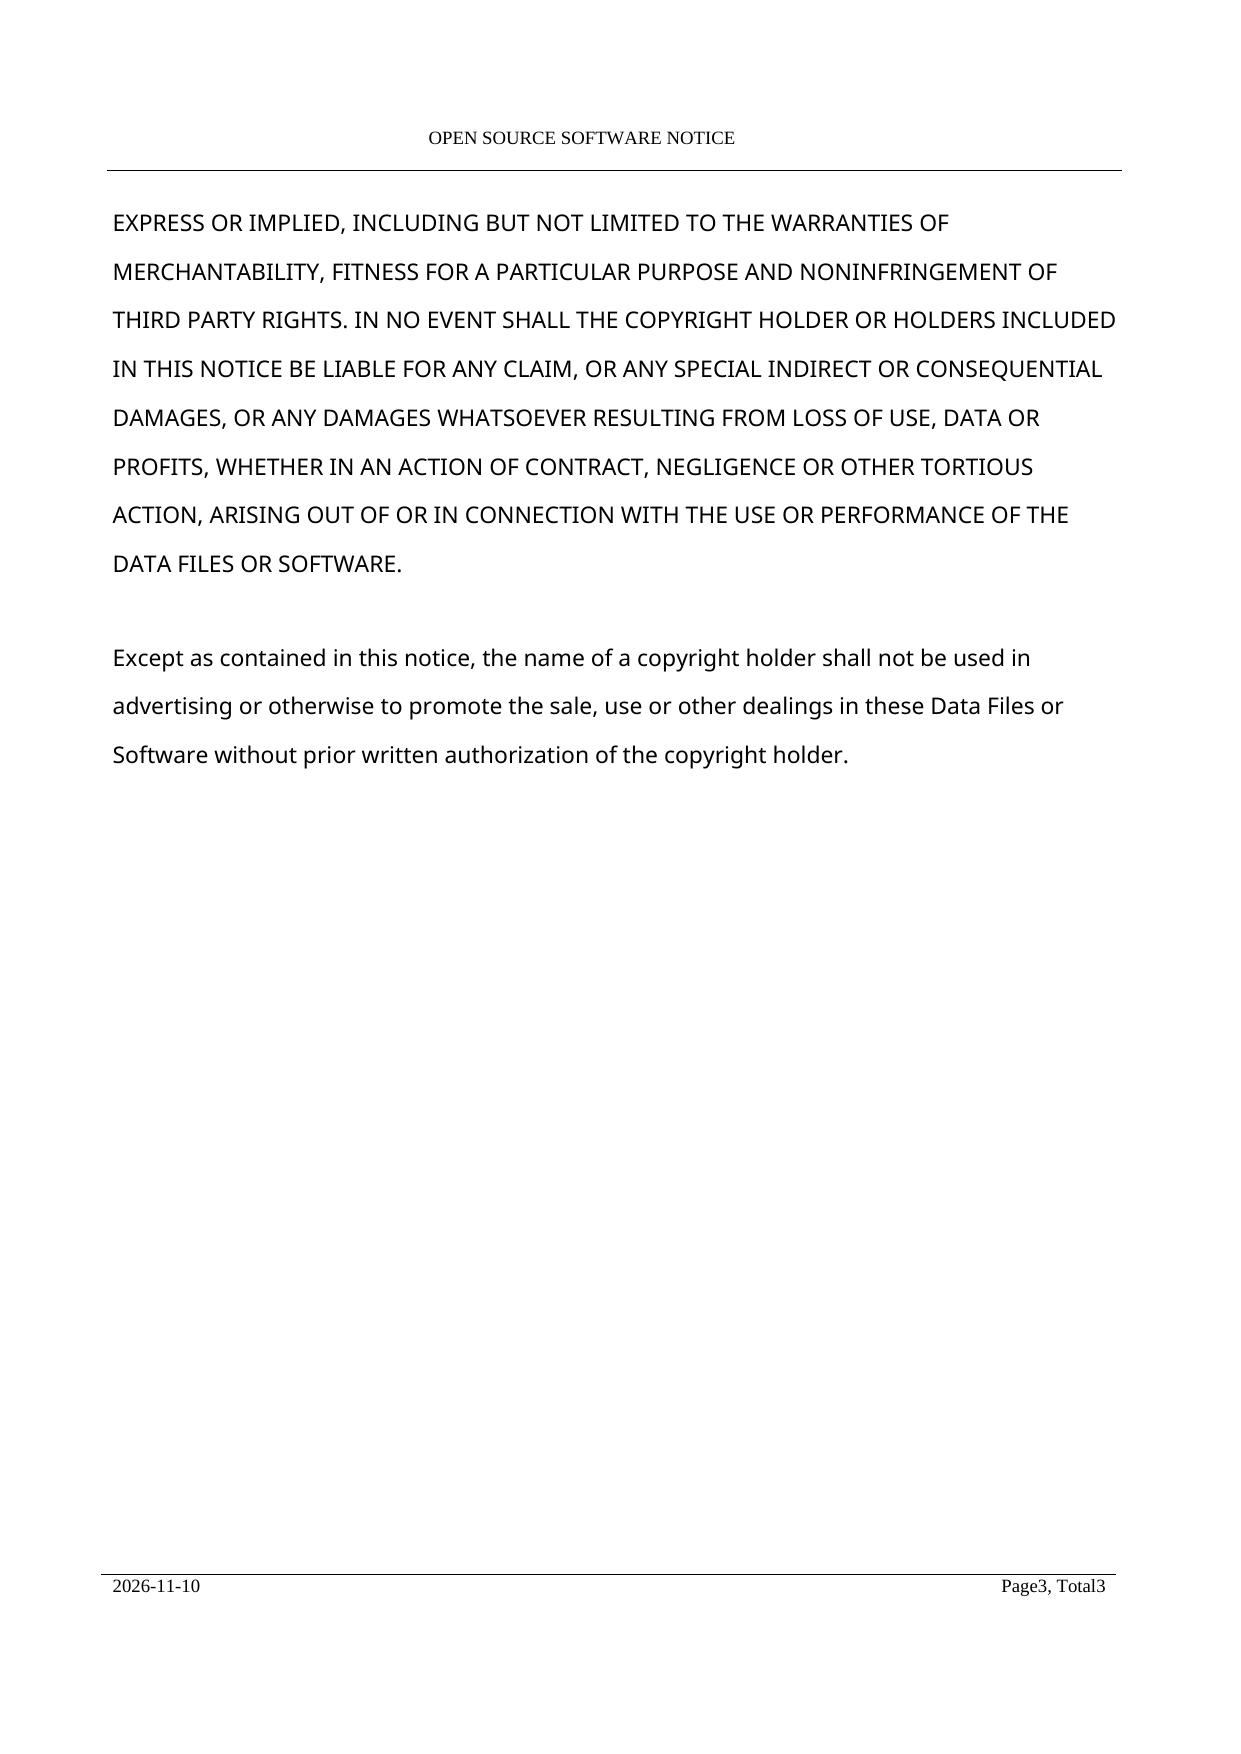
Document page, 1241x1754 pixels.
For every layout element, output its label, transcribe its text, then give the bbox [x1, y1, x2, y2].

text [112, 206, 1128, 580]
text Except as contained in this notice, the name of a copyright holder shall not be used in advertising or otherwise to promote the sale, use or other dealings in these Data Files or Software without prior written authorization of the copyright holder. [112, 641, 1128, 771]
